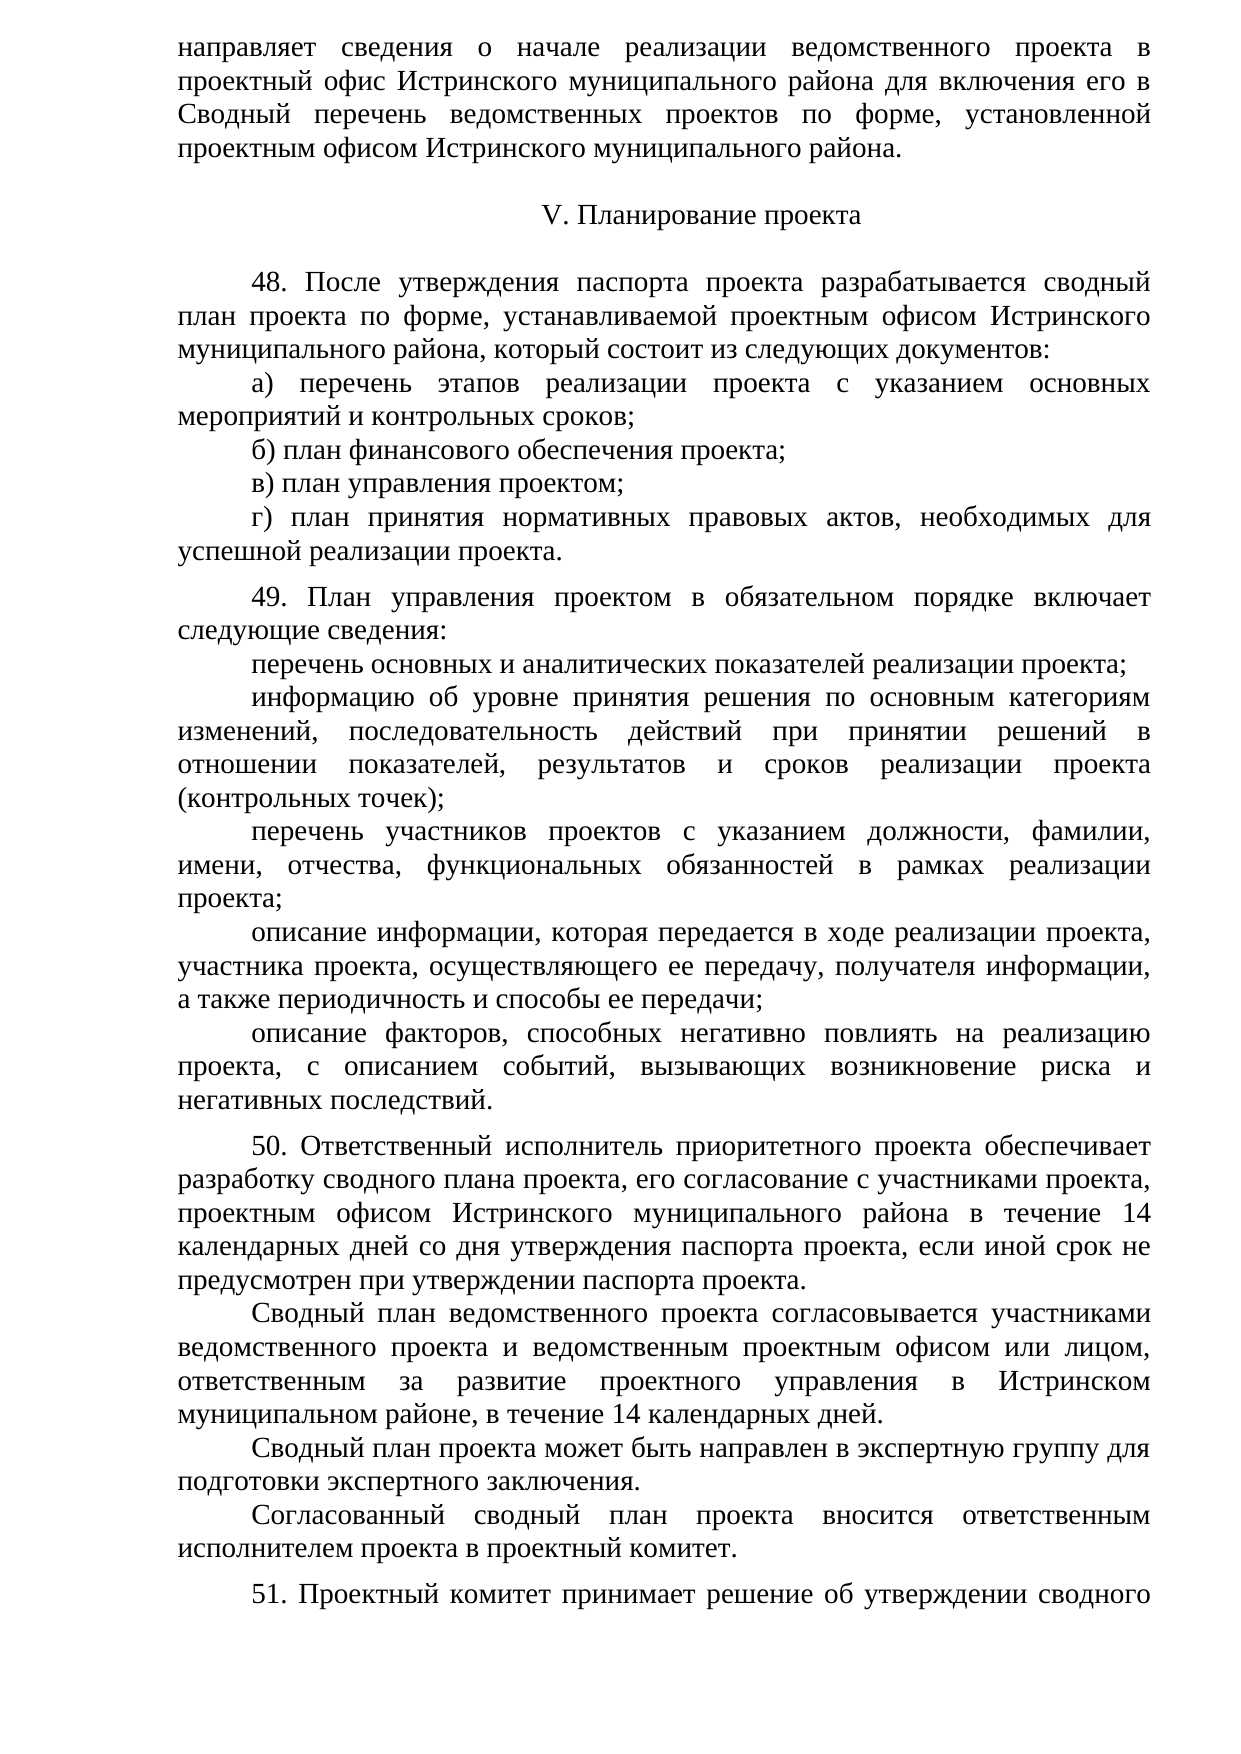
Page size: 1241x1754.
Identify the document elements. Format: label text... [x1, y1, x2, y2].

text в) план управления проектом; [177, 466, 1152, 499]
text описание информации, которая передается в ходе реализации проекта, участника проекта, осуществляющего ее передачу, получателя информации, а также периодичность и способы ее передачи; [177, 914, 1152, 1015]
text Сводный план проекта может быть направлен в экспертную группу для подготовки экспертного заключения. [177, 1430, 1152, 1497]
text 50. Ответственный исполнитель приоритетного проекта обеспечивает разработку сводного плана проекта, его согласование с участниками проекта, проектным офисом Истринского муниципального района в течение 14 календарных дней со дня утверждения паспорта проекта, если иной срок не предусмотрен при утверждении паспорта проекта. [177, 1128, 1152, 1296]
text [177, 29, 1152, 164]
text 48. После утверждения паспорта проекта разрабатывается сводный план проекта по форме, устанавливаемой проектным офисом Истринского муниципального района, который состоит из следующих документов: [177, 264, 1152, 365]
text перечень участников проектов с указанием должности, фамилии, имени, отчества, функциональных обязанностей в рамках реализации проекта; [177, 813, 1152, 914]
text Сводный план ведомственного проекта согласовывается участниками ведомственного проекта и ведомственным проектным офисом или лицом, ответственным за развитие проектного управления в Истринском муниципальном районе, в течение 14 календарных дней. [177, 1296, 1152, 1430]
text перечень основных и аналитических показателей реализации проекта; [177, 646, 1152, 679]
text Согласованный сводный план проекта вносится ответственным исполнителем проекта в проектный комитет. [177, 1497, 1152, 1564]
text информацию об уровне принятия решения по основным категориям изменений, последовательность действий при принятии решений в отношении показателей, результатов и сроков реализации проекта (контрольных точек); [177, 679, 1152, 813]
text 49. План управления проектом в обязательном порядке включает следующие сведения: [177, 579, 1152, 646]
text б) план финансового обеспечения проекта; [177, 432, 1152, 466]
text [177, 1576, 1152, 1610]
text описание факторов, способных негативно повлиять на реализацию проекта, с описанием событий, вызывающих возникновение риска и негативных последствий. [177, 1015, 1152, 1115]
text V. Планирование проекта [177, 197, 1152, 231]
text а) перечень этапов реализации проекта с указанием основных мероприятий и контрольных сроков; [177, 365, 1152, 432]
text г) план принятия нормативных правовых актов, необходимых для успешной реализации проекта. [177, 499, 1152, 566]
